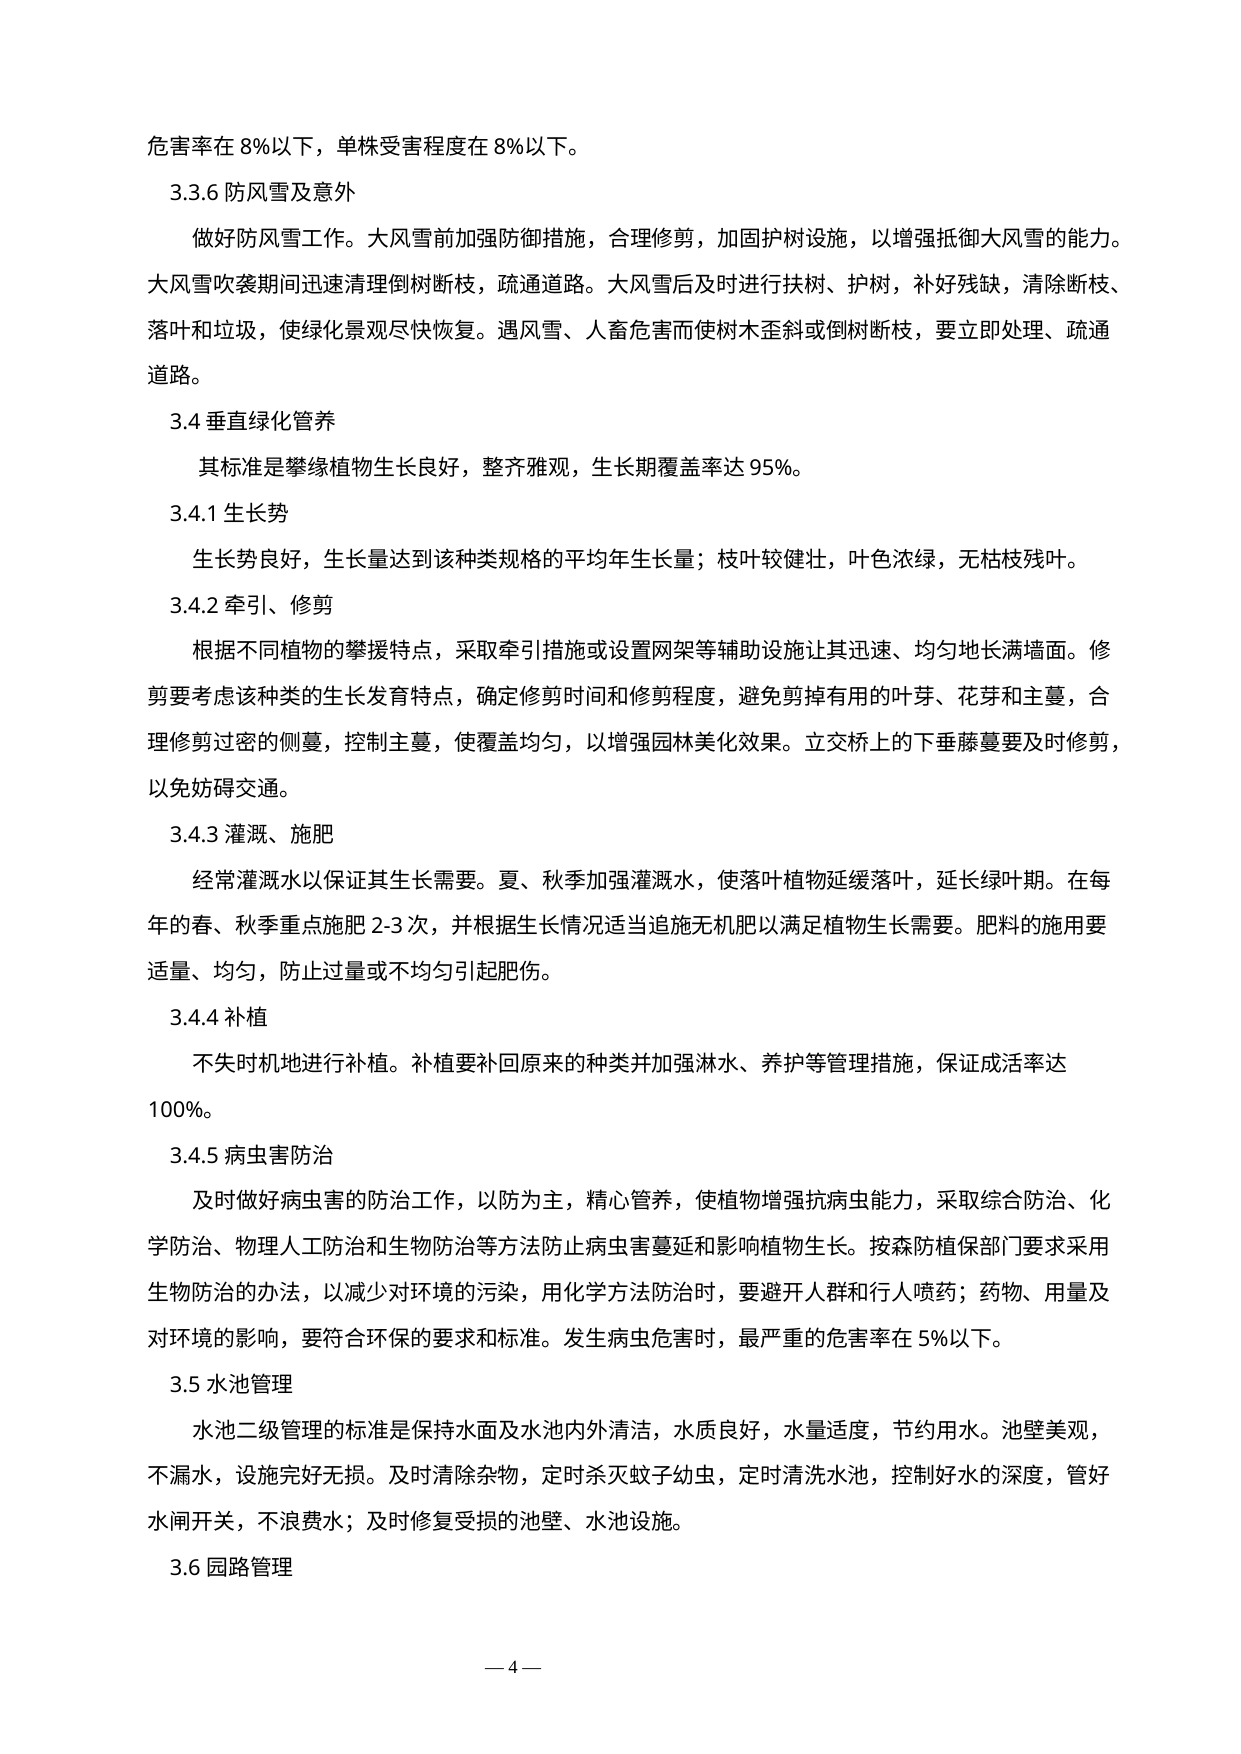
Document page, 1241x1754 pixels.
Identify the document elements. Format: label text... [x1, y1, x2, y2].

text 做好防风雪工作。大风雪前加强防御措施，合理修剪，加固护树设施，以增强抵御大风雪的能力。大风雪吹袭期间迅速清理倒树断枝，疏通道路。大风雪后及时进行扶树、护树，补好残缺，清除断枝、落叶和垃圾，使绿化景观尽快恢复。遇风雪、人畜危害而使树木歪斜或倒树断枝，要立即处理、疏通道路。 [148, 210, 1122, 393]
text 及时做好病虫害的防治工作，以防为主，精心管养，使植物增强抗病虫能力，采取综合防治、化学防治、物理人工防治和生物防治等方法防止病虫害蔓延和影响植物生长。按森防植保部门要求采用生物防治的办法，以减少对环境的污染，用化学方法防治时，要避开人群和行人喷药；药物、用量及对环境的影响，要符合环保的要求和标准。发生病虫危害时，最严重的危害率在5%以下。 [148, 1172, 1122, 1356]
text 3.4.3 灌溉、施肥 [148, 806, 1122, 851]
text 3.5 水池管理 [148, 1356, 1122, 1401]
text 3.4.4 补植 [148, 989, 1122, 1035]
text 不失时机地进行补植。补植要补回原来的种类并加强淋水、养护等管理措施，保证成活率达100%。 [148, 1035, 1122, 1126]
text 3.4.1生长势 [148, 485, 1122, 531]
text 3.6 园路管理 [148, 1539, 1122, 1585]
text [148, 118, 1122, 164]
text 水池二级管理的标准是保持水面及水池内外清洁，水质良好，水量适度，节约用水。池壁美观，不漏水，设施完好无损。及时清除杂物，定时杀灭蚊子幼虫，定时清洗水池，控制好水的深度，管好水闸开关，不浪费水；及时修复受损的池壁、水池设施。 [148, 1401, 1122, 1539]
text 3.4垂直绿化管养 [148, 393, 1122, 439]
text 3.4.2 牵引、修剪 [148, 576, 1122, 622]
text 根据不同植物的攀援特点，采取牵引措施或设置网架等辅助设施让其迅速、均匀地长满墙面。修剪要考虑该种类的生长发育特点，确定修剪时间和修剪程度，避免剪掉有用的叶芽、花芽和主蔓，合理修剪过密的侧蔓，控制主蔓，使覆盖均匀，以增强园林美化效果。立交桥上的下垂藤蔓要及时修剪，以免妨碍交通。 [148, 622, 1122, 806]
text 经常灌溉水以保证其生长需要。夏、秋季加强灌溉水，使落叶植物延缓落叶，延长绿叶期。在每年的春、秋季重点施肥2-3次，并根据生长情况适当追施无机肥以满足植物生长需要。肥料的施用要适量、均匀，防止过量或不均匀引起肥伤。 [148, 851, 1122, 989]
text 3.4.5 病虫害防治 [148, 1126, 1122, 1172]
text 生长势良好，生长量达到该种类规格的平均年生长量；枝叶较健壮，叶色浓绿，无枯枝残叶。 [148, 531, 1122, 576]
text 其标准是攀缘植物生长良好，整齐雅观，生长期覆盖率达95%。 [148, 439, 1122, 485]
text 3.3.6 防风雪及意外 [148, 164, 1122, 210]
